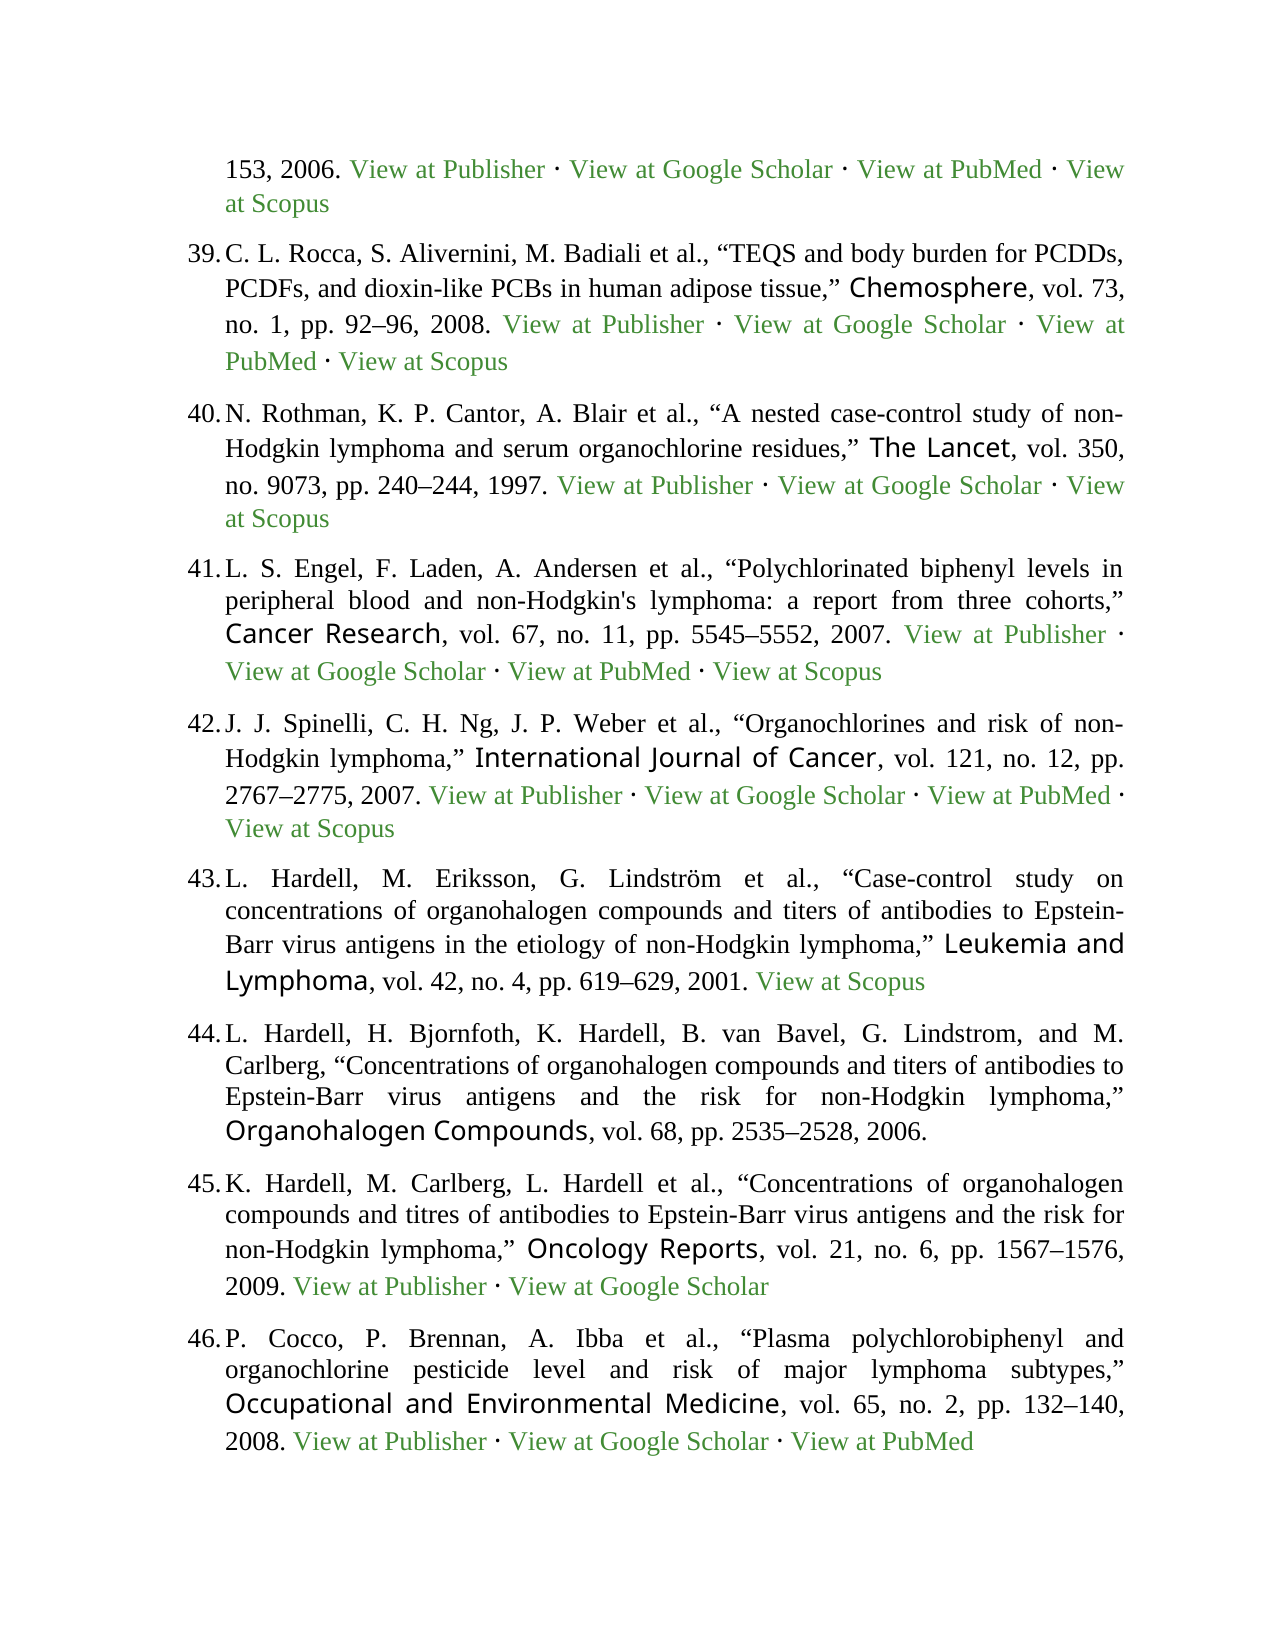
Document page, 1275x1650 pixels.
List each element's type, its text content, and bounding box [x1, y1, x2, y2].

list N. Rothman, K. P. Cantor, A. Blair et al., “A nested case-control study of non-Hodgkin lymphoma and serum organochlorine residues,” The Lancet, vol. 350, no. 9073, pp. 240–244, 1997. View at Publisher · View at Google Scholar · View at Scopus [187, 397, 1125, 534]
list P. Cocco, P. Brennan, A. Ibba et al., “Plasma polychlorobiphenyl and organochlorine pesticide level and risk of major lymphoma subtypes,” Occupational and Environmental Medicine, vol. 65, no. 2, pp. 132–140, 2008. View at Publisher · View at Google Scholar · View at PubMed [187, 1322, 1125, 1458]
list K. Hardell, M. Carlberg, L. Hardell et al., “Concentrations of organohalogen compounds and titres of antibodies to Epstein-Barr virus antigens and the risk for non-Hodgkin lymphoma,” Oncology Reports, vol. 21, no. 6, pp. 1567–1576, 2009. View at Publisher · View at Google Scholar [187, 1167, 1125, 1303]
list L. S. Engel, F. Laden, A. Andersen et al., “Polychlorinated biphenyl levels in peripheral blood and non-Hodgkin's lymphoma: a report from three cohorts,” Cancer Research, vol. 67, no. 11, pp. 5545–5552, 2007. View at Publisher · View at Google Scholar · View at PubMed · View at Scopus [187, 552, 1125, 689]
list C. L. Rocca, S. Alivernini, M. Badiali et al., “TEQS and body burden for PCDDs, PCDFs, and dioxin-like PCBs in human adipose tissue,” Chemosphere, vol. 73, no. 1, pp. 92–96, 2008. View at Publisher · View at Google Scholar · View at PubMed · View at Scopus [187, 237, 1125, 379]
list L. Hardell, M. Eriksson, G. Lindström et al., “Case-control study on concentrations of organohalogen compounds and titers of antibodies to Epstein-Barr virus antigens in the etiology of non-Hodgkin lymphoma,” Leukemia and Lymphoma, vol. 42, no. 4, pp. 619–629, 2001. View at Scopus [187, 862, 1125, 999]
list J. J. Spinelli, C. H. Ng, J. P. Weber et al., “Organochlorines and risk of non-Hodgkin lymphoma,” International Journal of Cancer, vol. 121, no. 12, pp. 2767–2775, 2007. View at Publisher · View at Google Scholar · View at PubMed · View at Scopus [187, 707, 1125, 844]
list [187, 150, 1125, 218]
list L. Hardell, H. Bjornfoth, K. Hardell, B. van Bavel, G. Lindstrom, and M. Carlberg, “Concentrations of organohalogen compounds and titers of antibodies to Epstein-Barr virus antigens and the risk for non-Hodgkin lymphoma,” Organohalogen Compounds, vol. 68, pp. 2535–2528, 2006. [187, 1017, 1125, 1148]
